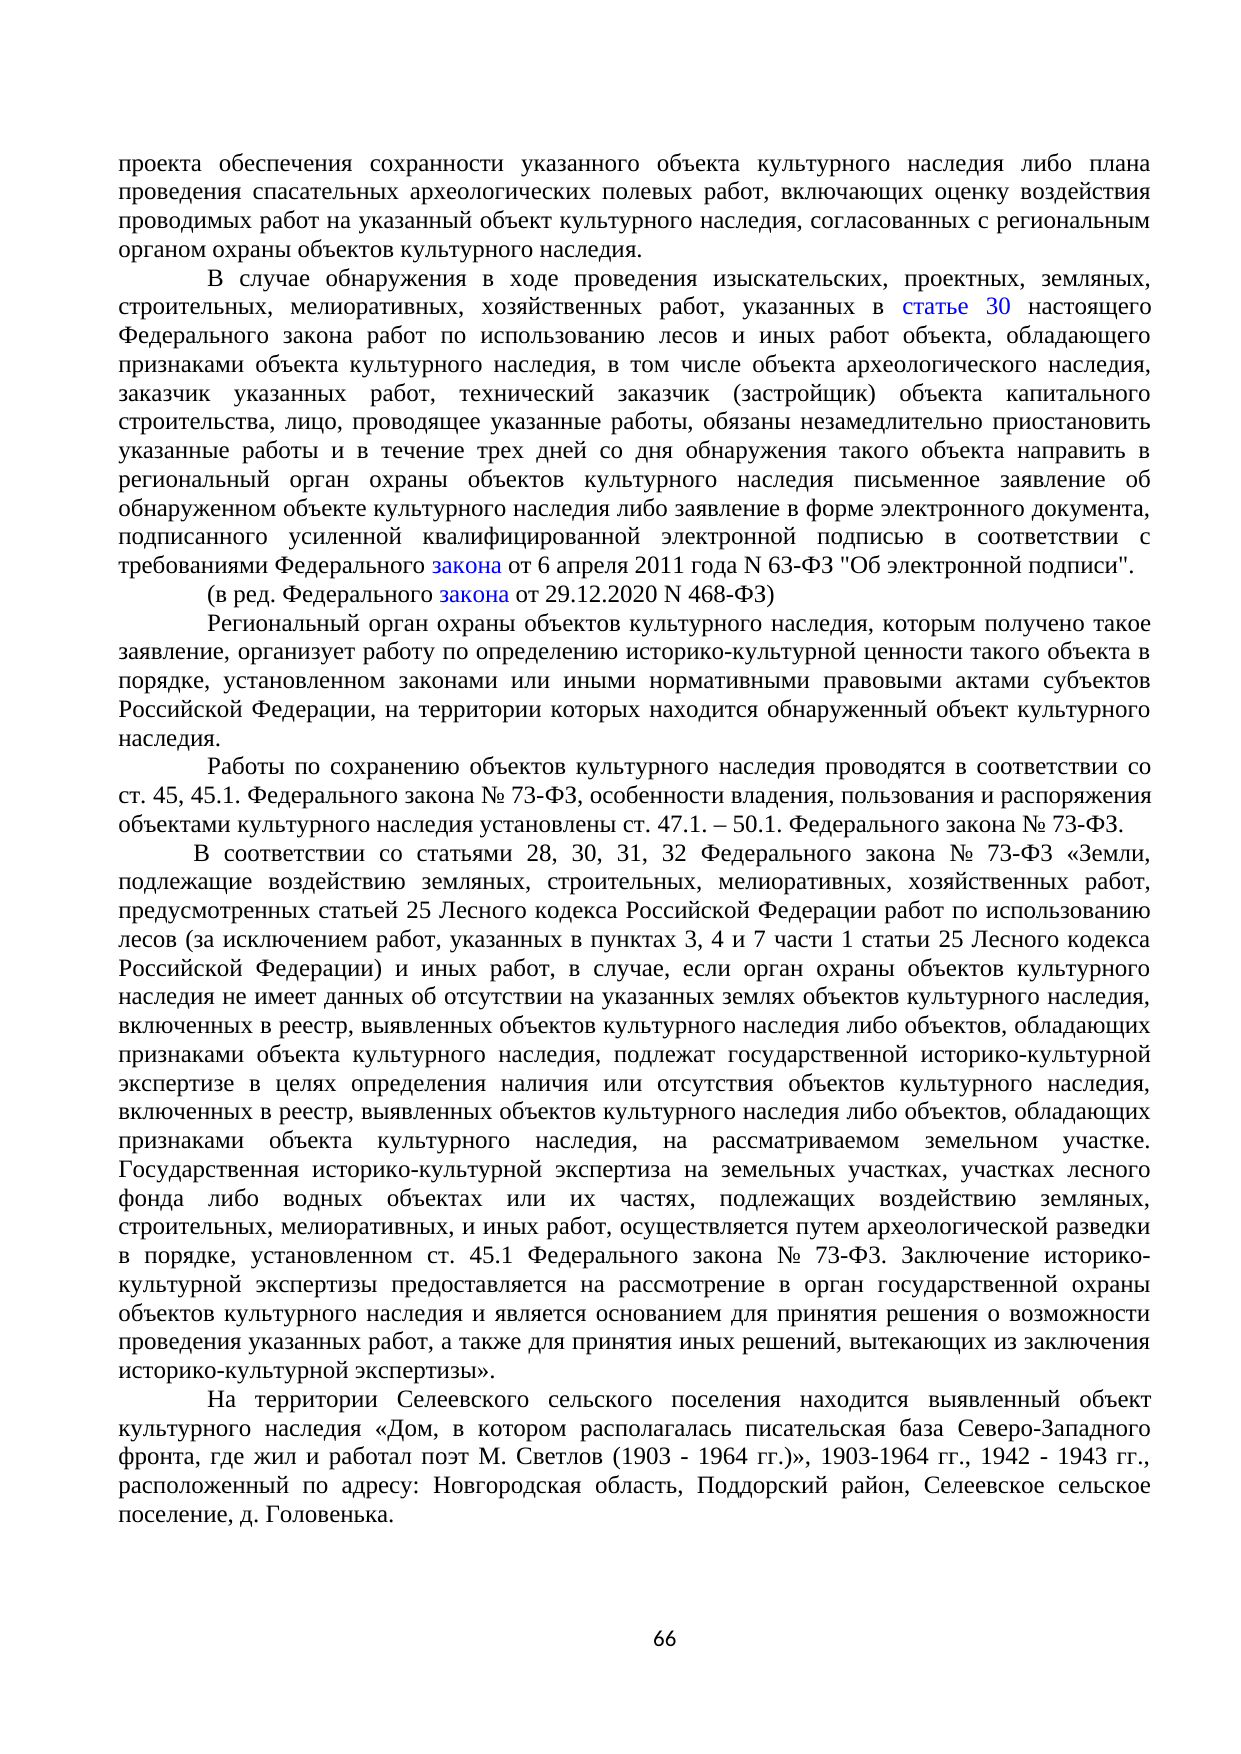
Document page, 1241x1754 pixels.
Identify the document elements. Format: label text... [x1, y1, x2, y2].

text (в ред. Федерального закона от 29.12.2020 N 468-ФЗ) [118, 579, 1152, 608]
text В соответствии со статьями 28, 30, 31, 32 Федерального закона № 73-Ф3 «Земли, подлежащие воздействию земляных, строительных, мелиоративных, хозяйственных работ, предусмотренных статьей 25 Лесного кодекса Российской Федерации работ по использованию лесов (за исключением работ, указанных в пунктах 3, 4 и 7 части 1 статьи 25 Лесного кодекса Российской Федерации) и иных работ, в случае, если орган охраны объектов культурного наследия не имеет данных об отсутствии на указанных землях объектов культурного наследия, включенных в реестр, выявленных объектов культурного наследия либо объектов, обладающих признаками объекта культурного наследия, подлежат государственной историко-культурной экспертизе в целях определения наличия или отсутствия объектов культурного наследия, включенных в реестр, выявленных объектов культурного наследия либо объектов, обладающих признаками объекта культурного наследия, на рассматриваемом земельном участке. Государственная историко-культурной экспертиза на земельных участках, участках лесного фонда либо водных объектах или их частях, подлежащих воздействию земляных, строительных, мелиоративных, и иных работ, осуществляется путем археологической разведки в порядке, установленном ст. 45.1 Федерального закона № 73-Ф3. Заключение историко-культурной экспертизы предоставляется на рассмотрение в орган государственной охраны объектов культурного наследия и является основанием для принятия решения о возможности проведения указанных работ, а также для принятия иных решений, вытекающих из заключения историко-культурной экспертизы». [118, 838, 1152, 1384]
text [118, 148, 1152, 263]
text В случае обнаружения в ходе проведения изыскательских, проектных, земляных, строительных, мелиоративных, хозяйственных работ, указанных в статье 30 настоящего Федерального закона работ по использованию лесов и иных работ объекта, обладающего признаками объекта культурного наследия, в том числе объекта археологического наследия, заказчик указанных работ, технический заказчик (застройщик) объекта капитального строительства, лицо, проводящее указанные работы, обязаны незамедлительно приостановить указанные работы и в течение трех дней со дня обнаружения такого объекта направить в региональный орган охраны объектов культурного наследия письменное заявление об обнаруженном объекте культурного наследия либо заявление в форме электронного документа, подписанного усиленной квалифицированной электронной подписью в соответствии с требованиями Федерального закона от 6 апреля 2011 года N 63-ФЗ "Об электронной подписи". [118, 263, 1152, 579]
text На территории Селеевского сельского поселения находится выявленный объект культурного наследия «Дом, в котором располагалась писательская база Северо-Западного фронта, где жил и работал поэт М. Светлов (1903 - 1964 гг.)», 1903-1964 гг., 1942 - 1943 гг., расположенный по адресу: Новгородская область, Поддорский район, Селеевское сельское поселение, д. Головенька. [118, 1384, 1152, 1528]
text Работы по сохранению объектов культурного наследия проводятся в соответствии со ст. 45, 45.1. Федерального закона № 73-ФЗ, особенности владения, пользования и распоряжения объектами культурного наследия установлены ст. 47.1. – 50.1. Федерального закона № 73-ФЗ. [118, 751, 1152, 838]
text Региональный орган охраны объектов культурного наследия, которым получено такое заявление, организует работу по определению историко-культурной ценности такого объекта в порядке, установленном законами или иными нормативными правовыми актами субъектов Российской Федерации, на территории которых находится обнаруженный объект культурного наследия. [118, 608, 1152, 751]
